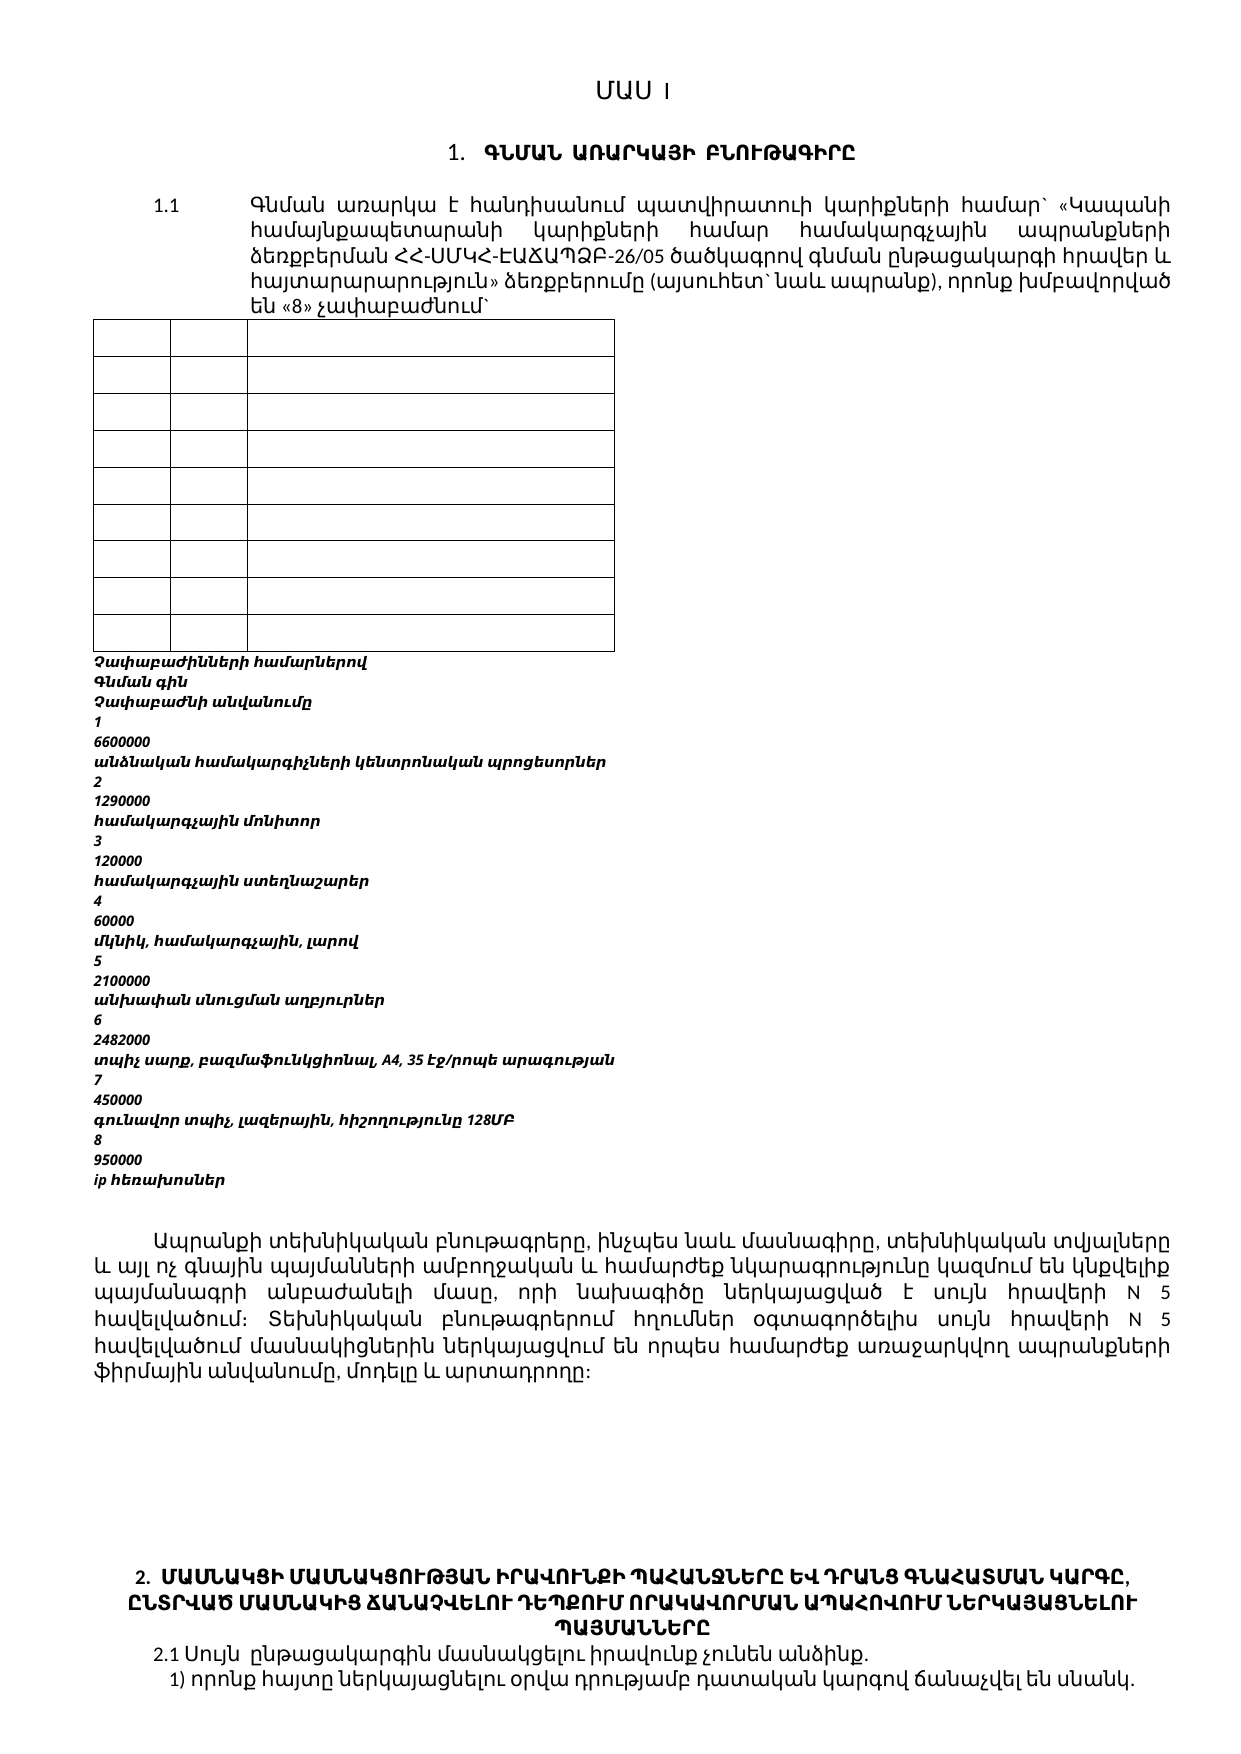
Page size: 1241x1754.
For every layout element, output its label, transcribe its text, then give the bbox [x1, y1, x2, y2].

text 1) որոնք հայտը ներկայացնելու օրվա դրությամբ դատական կարգով ճանաչվել են սնանկ. [94, 1666, 1171, 1692]
text 2. ՄԱՍՆԱԿՑԻ ՄԱՍՆԱԿՑՈՒԹՅԱՆ ԻՐԱՎՈՒՆՔԻ ՊԱՀԱՆՋՆԵՐԸ ԵՎ ԴՐԱՆՑ ԳՆԱՀԱՏՄԱՆ ԿԱՐԳԸ, ԸՆՏՐՎԱԾ ՄԱՍՆԱԿԻՑ ՃԱՆԱՉՎԵԼՈՒ ԴԵՊՔՈՒՄ ՈՐԱԿԱՎՈՐՄԱՆ ԱՊԱՀՈՎՈՒՄ ՆԵՐԿԱՅԱՑՆԵԼՈՒ ՊԱՅՄԱՆՆԵՐԸ [94, 1564, 1171, 1641]
text Ապրանքի տեխնիկական բնութագրերը, ինչպես նաև մասնագիրը, տեխնիկական տվյալները և այլ ոչ գնային պայմանների ամբողջական և համարժեք նկարագրությունը կազմում են կնքվելիք պայմանագրի անբաժանելի մասը, որի նախագիծը ներկայացված է սույն հրավերի N 5 հավելվածում։ Տեխնիկական բնութագրերում հղումներ օգտագործելիս սույն հրավերի N 5 հավելվածում մասնակիցներին ներկայացվում են որպես համարժեք առաջարկվող ապրանքների ֆիրմային անվանումը, մոդելը և արտադրողը: [94, 1228, 1171, 1384]
subtitle Գնման առարկա է հանդիսանում պատվիրատուի կարիքների համար` «Կապանի համայնքապետարանի կարիքների համար համակարգչային ապրանքների ձեռքբերման ՀՀ-ՍՄԿՀ-ԷԱՃԱՊՁԲ-26/05 ծածկագրով գնման ընթացակարգի հրավեր և հայտարարարություն» ձեռքբերումը (այսուհետ` նաև ապրանք), որոնք խմբավորված են «8» չափաբաժնում` [153, 192, 1171, 319]
list ԳՆՄԱՆ ԱՌԱՐԿԱՅԻ ԲՆՈՒԹԱԳԻՐԸ [131, 136, 1171, 167]
text 2.1 Սույն ընթացակարգին մասնակցելու իրավունք չունեն անձինք. [94, 1641, 1171, 1666]
text ՄԱՍ I [94, 75, 1171, 106]
